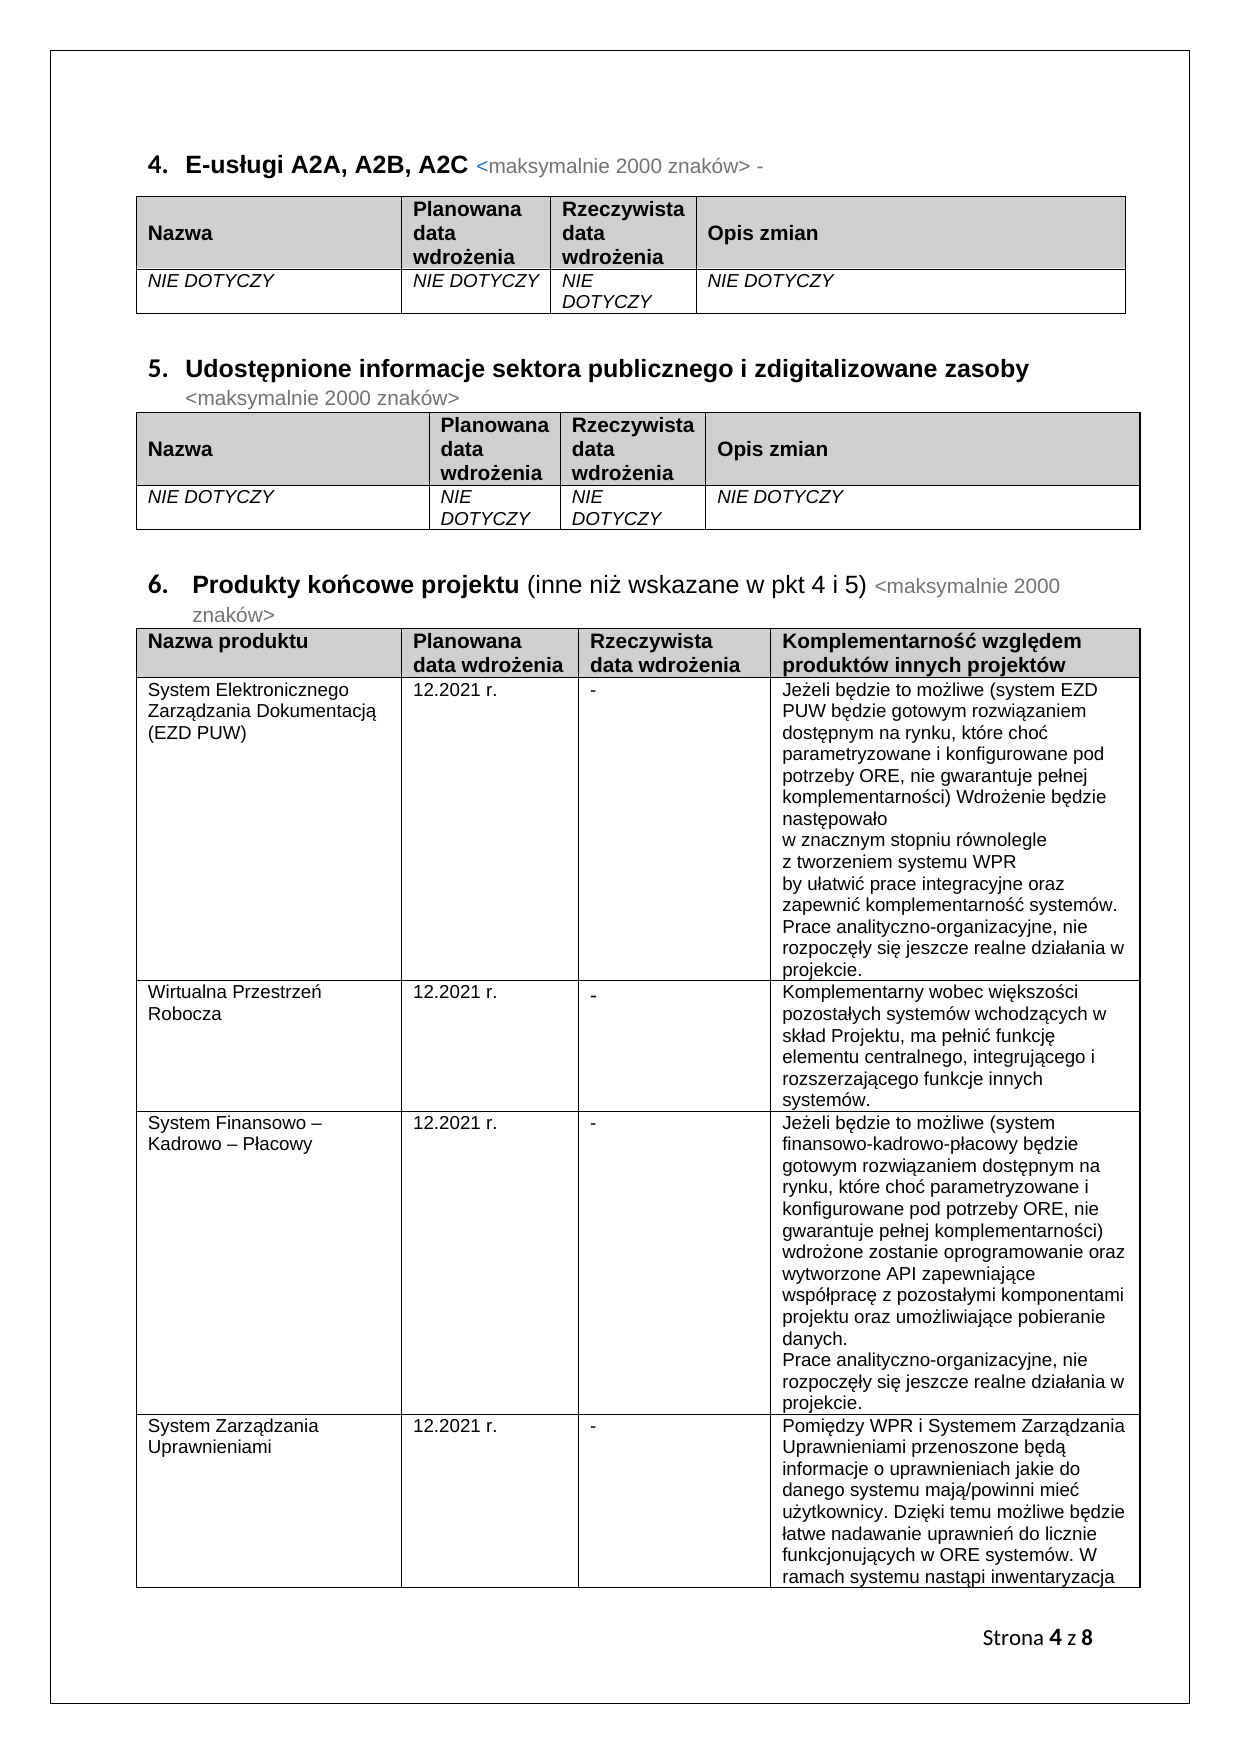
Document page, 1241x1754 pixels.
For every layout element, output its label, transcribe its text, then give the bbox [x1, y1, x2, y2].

table_header Rzeczywista data wdrożenia [551, 197, 696, 268]
table_cell NIE DOTYCZY [137, 486, 429, 529]
table_header Planowana data wdrożenia [430, 413, 560, 485]
table_cell NIE DOTYCZY [402, 270, 550, 313]
table_header Rzeczywista data wdrożenia [579, 629, 770, 677]
table_cell Komplementarny wobec większości pozostałych systemów wchodzących w skład Projektu, ma pełnić funkcję elementu centralnego, integrującego i rozszerzającego funkcje innych systemów. [771, 981, 1139, 1111]
subtitle Produkty końcowe projektu (inne niż wskazane w pkt 4 i 5) <maksymalnie 2000 znaków> [148, 568, 1093, 626]
table_cell NIE DOTYCZY [430, 486, 560, 529]
table_cell NIE DOTYCZY [137, 270, 401, 313]
table_header Planowana data wdrożenia [402, 197, 550, 268]
table_cell 12.2021 r. [402, 678, 578, 980]
table_header Opis zmian [697, 197, 1125, 268]
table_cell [771, 1415, 1139, 1587]
table_header Opis zmian [706, 413, 1139, 485]
table_cell - [579, 1415, 770, 1587]
table_header Nazwa [137, 413, 429, 485]
subtitle E-usługi A2A, A2B, A2C <maksymalnie 2000 znaków> - [148, 147, 1093, 181]
table_cell NIE DOTYCZY [706, 486, 1139, 529]
table_cell NIE DOTYCZY [561, 486, 705, 529]
table_cell System Zarządzania Uprawnieniami [137, 1415, 401, 1587]
table_cell - [579, 678, 770, 980]
table_cell - [579, 981, 770, 1111]
table_cell NIE DOTYCZY [551, 270, 696, 313]
table_header Komplementarność względem produktów innych projektów [771, 629, 1139, 677]
table_cell 12.2021 r. [402, 1415, 578, 1587]
table_cell - [579, 1112, 770, 1413]
table_header Nazwa produktu [137, 629, 401, 677]
table_cell System Finansowo – Kadrowo – Płacowy [137, 1112, 401, 1413]
table_cell NIE DOTYCZY [697, 270, 1125, 313]
table_cell 12.2021 r. [402, 981, 578, 1111]
subtitle Udostępnione informacje sektora publicznego i zdigitalizowane zasoby <maksymalnie 2000 znaków> [148, 351, 1093, 410]
table_cell Wirtualna Przestrzeń Robocza [137, 981, 401, 1111]
table_cell 12.2021 r. [402, 1112, 578, 1413]
table_header Rzeczywista data wdrożenia [561, 413, 705, 485]
table_cell Jeżeli będzie to możliwe (system EZD PUW będzie gotowym rozwiązaniem dostępnym na rynku, które choć parametryzowane i konfigurowane pod potrzeby ORE, nie gwarantuje pełnej komplementarności) Wdrożenie będzie następowało w znacznym stopniu równolegle z tworzeniem systemu WPR by ułatwić prace integracyjne oraz zapewnić komplementarność systemów. Prace analityczno-organizacyjne, nie rozpoczęły się jeszcze realne działania w projekcie. [771, 678, 1139, 980]
table_cell System Elektronicznego Zarządzania Dokumentacją (EZD PUW) [137, 678, 401, 980]
table_cell Jeżeli będzie to możliwe (system finansowo-kadrowo-płacowy będzie gotowym rozwiązaniem dostępnym na rynku, które choć parametryzowane i konfigurowane pod potrzeby ORE, nie gwarantuje pełnej komplementarności) wdrożone zostanie oprogramowanie oraz wytworzone API zapewniające współpracę z pozostałymi komponentami projektu oraz umożliwiające pobieranie danych. Prace analityczno-organizacyjne, nie rozpoczęły się jeszcze realne działania w projekcie. [771, 1112, 1139, 1413]
table_header Planowana data wdrożenia [402, 629, 578, 677]
table_header Nazwa [137, 197, 401, 268]
